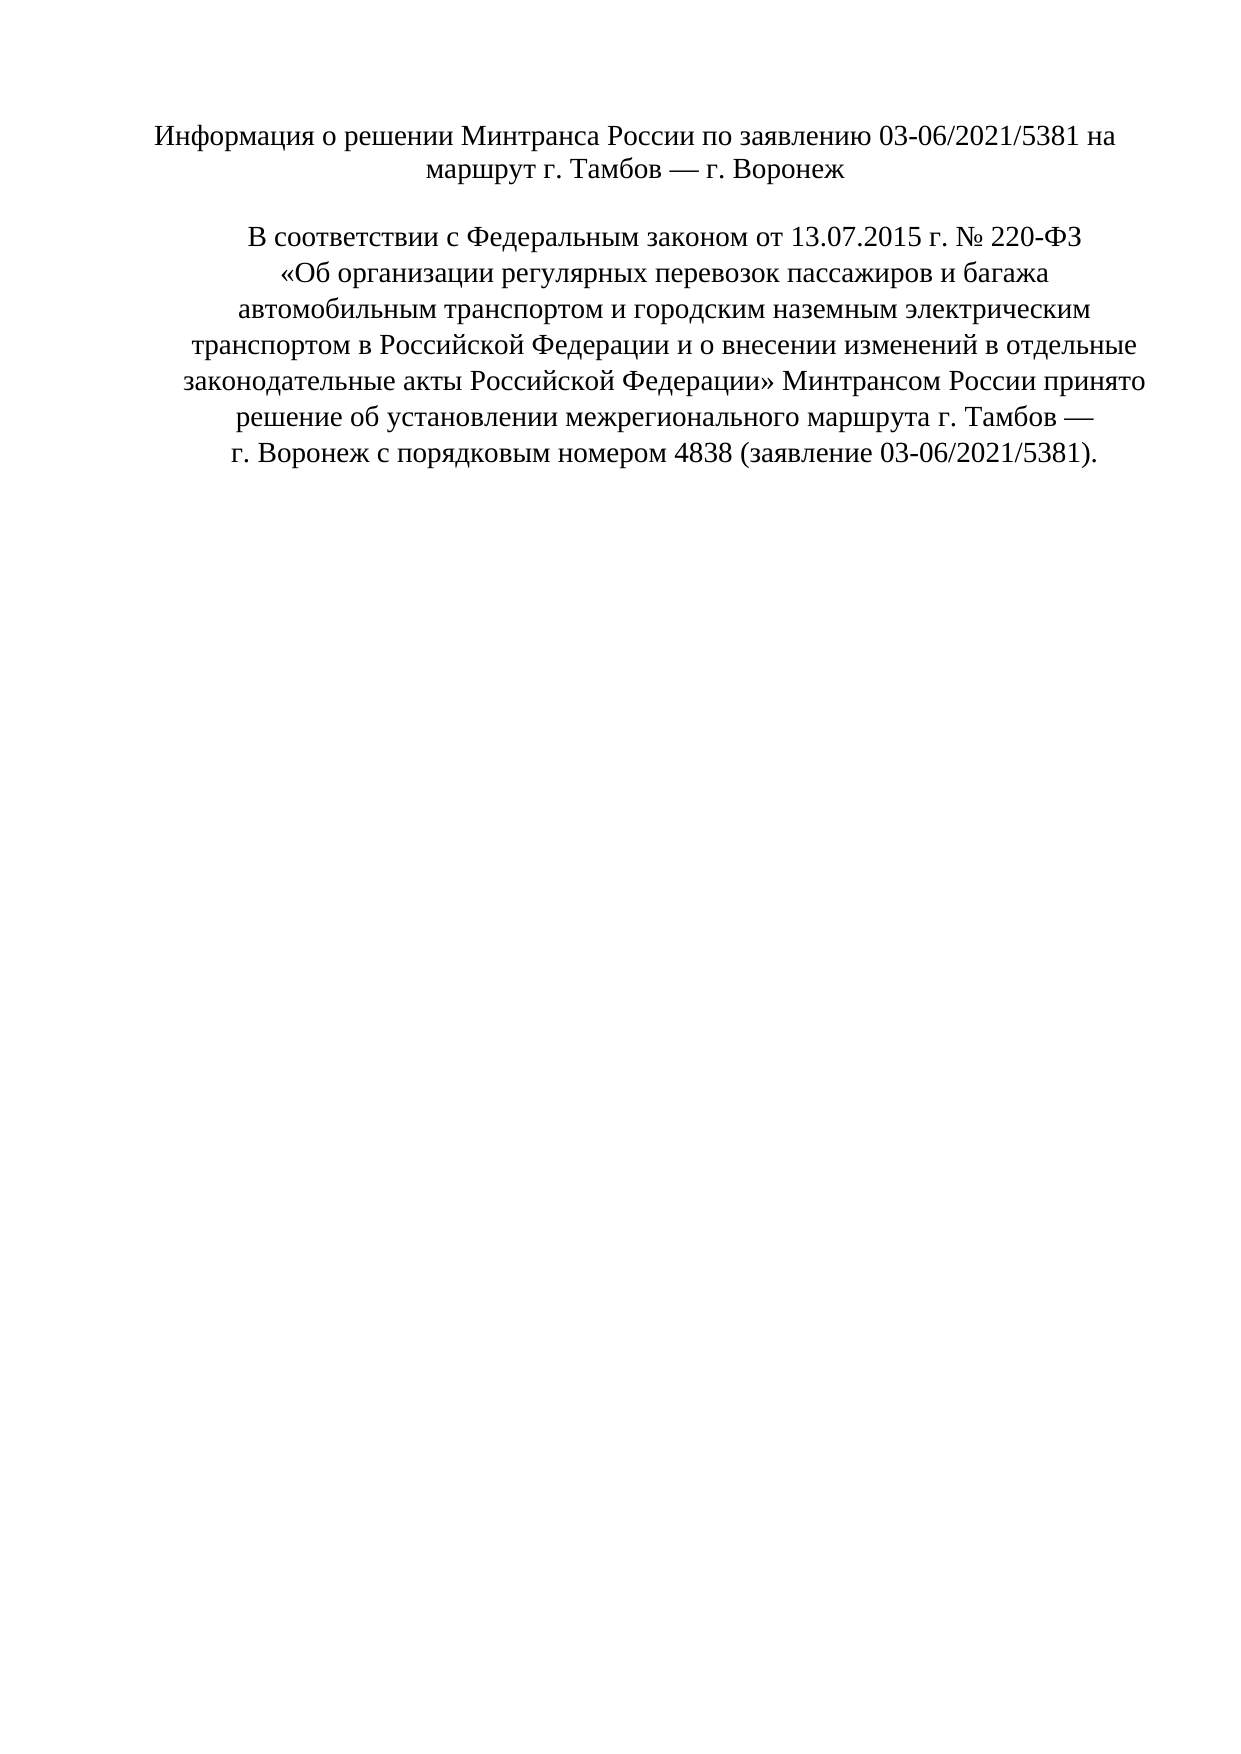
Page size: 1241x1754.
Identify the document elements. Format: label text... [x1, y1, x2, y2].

text В соответствии с Федеральным законом от 13.07.2015 г. № 220-ФЗ «Об организации регулярных перевозок пассажиров и багажа автомобильным транспортом и городским наземным электрическим транспортом в Российской Федерации и о внесении изменений в отдельные законодательные акты Российской Федерации» Минтрансом России принято решение об установлении межрегионального маршрута г. Тамбов — г. Воронеж с порядковым номером 4838 (заявление 03-06/2021/5381). [177, 219, 1152, 469]
text Информация о решении Минтранса России по заявлению 03-06/2021/5381 на маршрут г. Тамбов — г. Воронеж [118, 118, 1152, 185]
